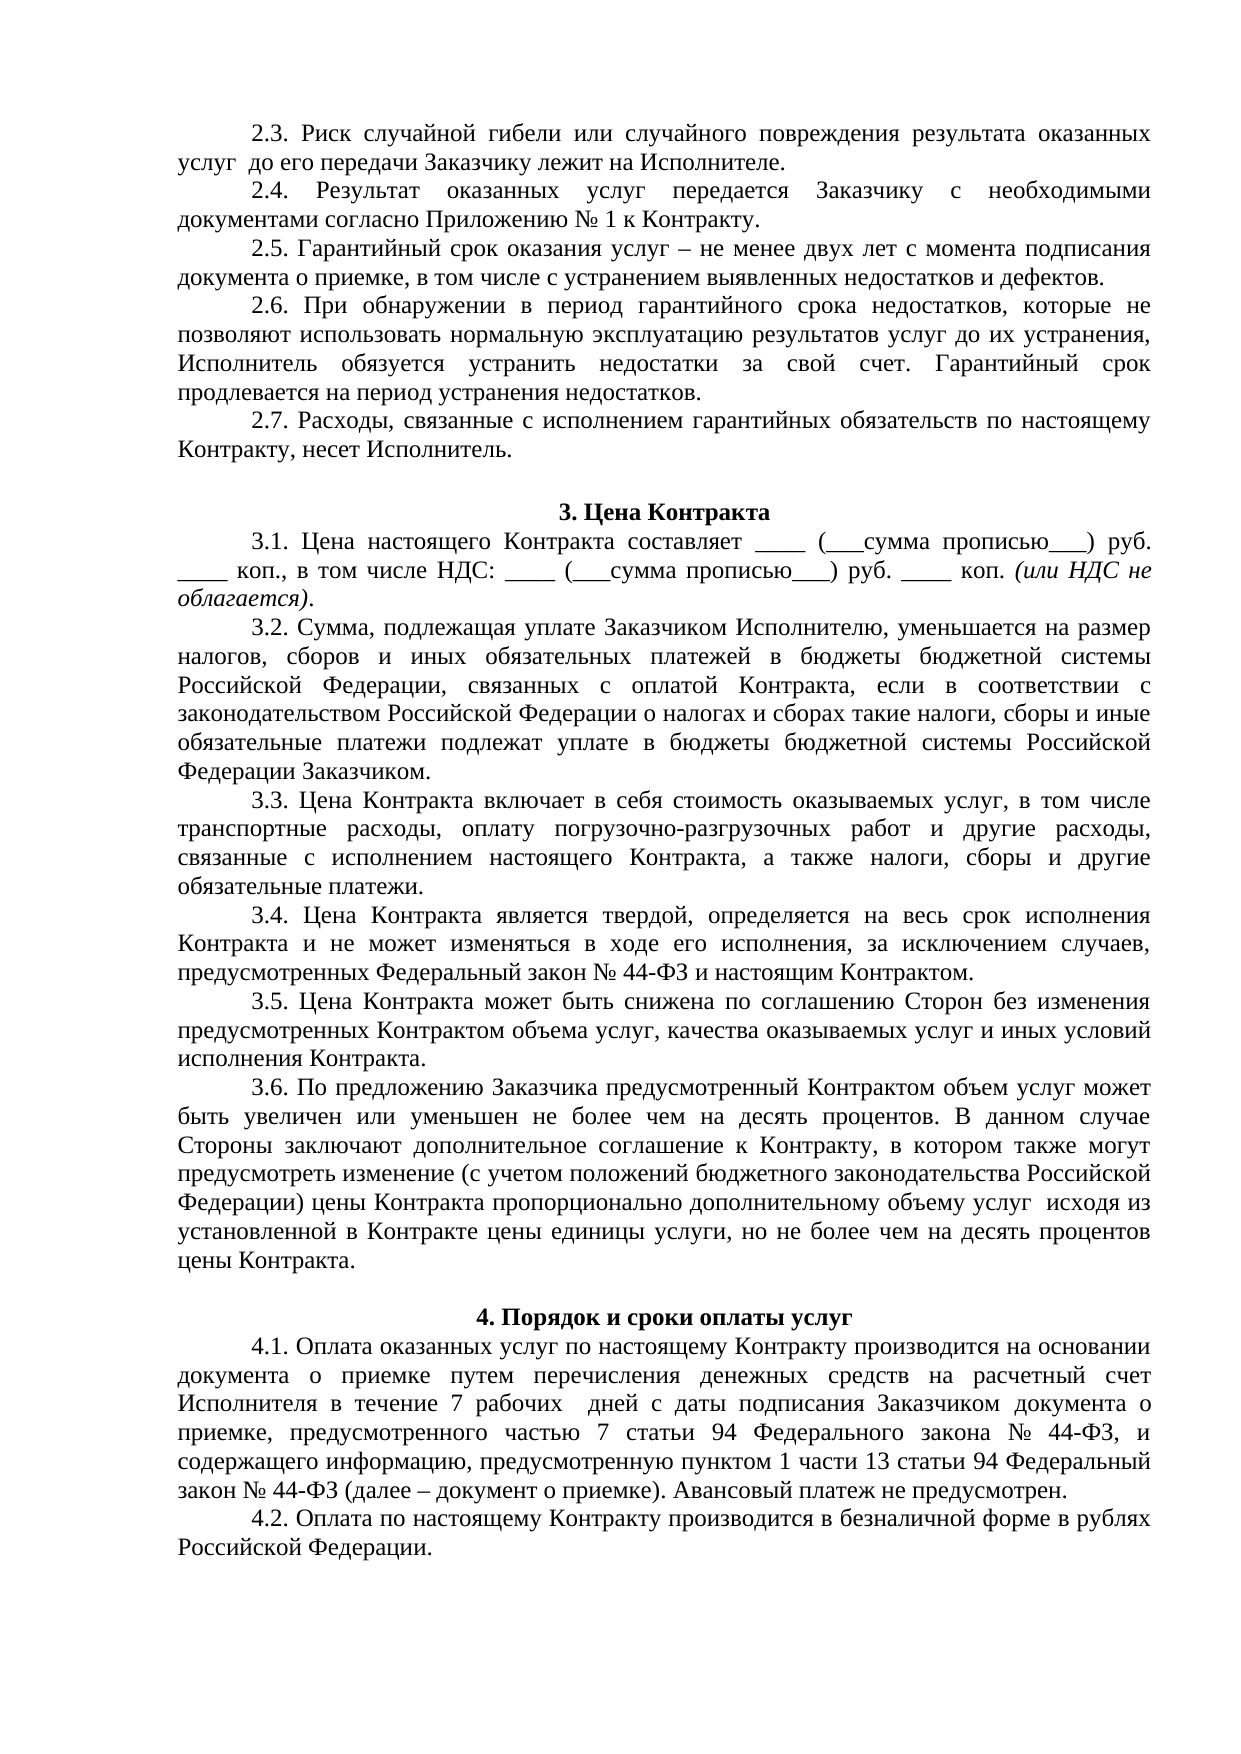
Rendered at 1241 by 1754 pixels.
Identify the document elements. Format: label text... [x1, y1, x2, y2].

text 3.6. По предложению Заказчика предусмотренный Контрактом объем услуг может быть увеличен или уменьшен не более чем на десять процентов. В данном случае Стороны заключают дополнительное соглашение к Контракту, в котором также могут предусмотреть изменение (с учетом положений бюджетного законодательства Российской Федерации) цены Контракта пропорционально дополнительному объему услуг исходя из установленной в Контракте цены единицы услуги, но не более чем на десять процентов цены Контракта. [177, 1072, 1152, 1273]
text 3.1. Цена настоящего Контракта составляет ____ (___сумма прописью___) руб. ____ коп., в том числе НДС: ____ (___сумма прописью___) руб. ____ коп. (или НДС не облагается). [177, 526, 1152, 612]
text 3.2. Сумма, подлежащая уплате Заказчиком Исполнителю, уменьшается на размер налогов, сборов и иных обязательных платежей в бюджеты бюджетной системы Российской Федерации, связанных с оплатой Контракта, если в соответствии с законодательством Российской Федерации о налогах и сборах такие налоги, сборы и иные обязательные платежи подлежат уплате в бюджеты бюджетной системы Российской Федерации Заказчиком. [177, 612, 1152, 785]
text 3. Цена Контракта [177, 497, 1152, 526]
text 3.5. Цена Контракта может быть снижена по соглашению Сторон без изменения предусмотренных Контрактом объема услуг, качества оказываемых услуг и иных условий исполнения Контракта. [177, 986, 1152, 1072]
text 4.1. Оплата оказанных услуг по настоящему Контракту производится на основании документа о приемке путем перечисления денежных средств на расчетный счет Исполнителя в течение 7 рабочих дней с даты подписания Заказчиком документа о приемке, предусмотренного частью 7 статьи 94 Федерального закона № 44-ФЗ, и содержащего информацию, предусмотренную пунктом 1 части 13 статьи 94 Федеральный закон № 44-ФЗ (далее – документ о приемке). Авансовый платеж не предусмотрен. [177, 1331, 1152, 1503]
text 4.2. Оплата по настоящему Контракту производится в безналичной форме в рублях Российской Федерации. [177, 1503, 1152, 1561]
text 2.6. При обнаружении в период гарантийного срока недостатков, которые не позволяют использовать нормальную эксплуатацию результатов услуг до их устранения, Исполнитель обязуется устранить недостатки за свой счет. Гарантийный срок продлевается на период устранения недостатков. [177, 291, 1152, 406]
text 4. Порядок и сроки оплаты услуг [177, 1302, 1152, 1331]
text 2.4. Результат оказанных услуг передается Заказчику с необходимыми документами согласно Приложению № 1 к Контракту. [177, 176, 1152, 233]
text 3.4. Цена Контракта является твердой, определяется на весь срок исполнения Контракта и не может изменяться в ходе его исполнения, за исключением случаев, предусмотренных Федеральный закон № 44-ФЗ и настоящим Контрактом. [177, 900, 1152, 986]
text 3.3. Цена Контракта включает в себя стоимость оказываемых услуг, в том числе транспортные расходы, оплату погрузочно-разгрузочных работ и другие расходы, связанные с исполнением настоящего Контракта, а также налоги, сборы и другие обязательные платежи. [177, 785, 1152, 900]
text 2.3. Риск случайной гибели или случайного повреждения результата оказанных услуг до его передачи Заказчику лежит на Исполнителе. [177, 118, 1152, 176]
text 2.7. Расходы, связанные с исполнением гарантийных обязательств по настоящему Контракту, несет Исполнитель. [177, 406, 1152, 463]
text 2.5. Гарантийный срок оказания услуг – не менее двух лет с момента подписания документа о приемке, в том числе с устранением выявленных недостатков и дефектов. [177, 233, 1152, 291]
